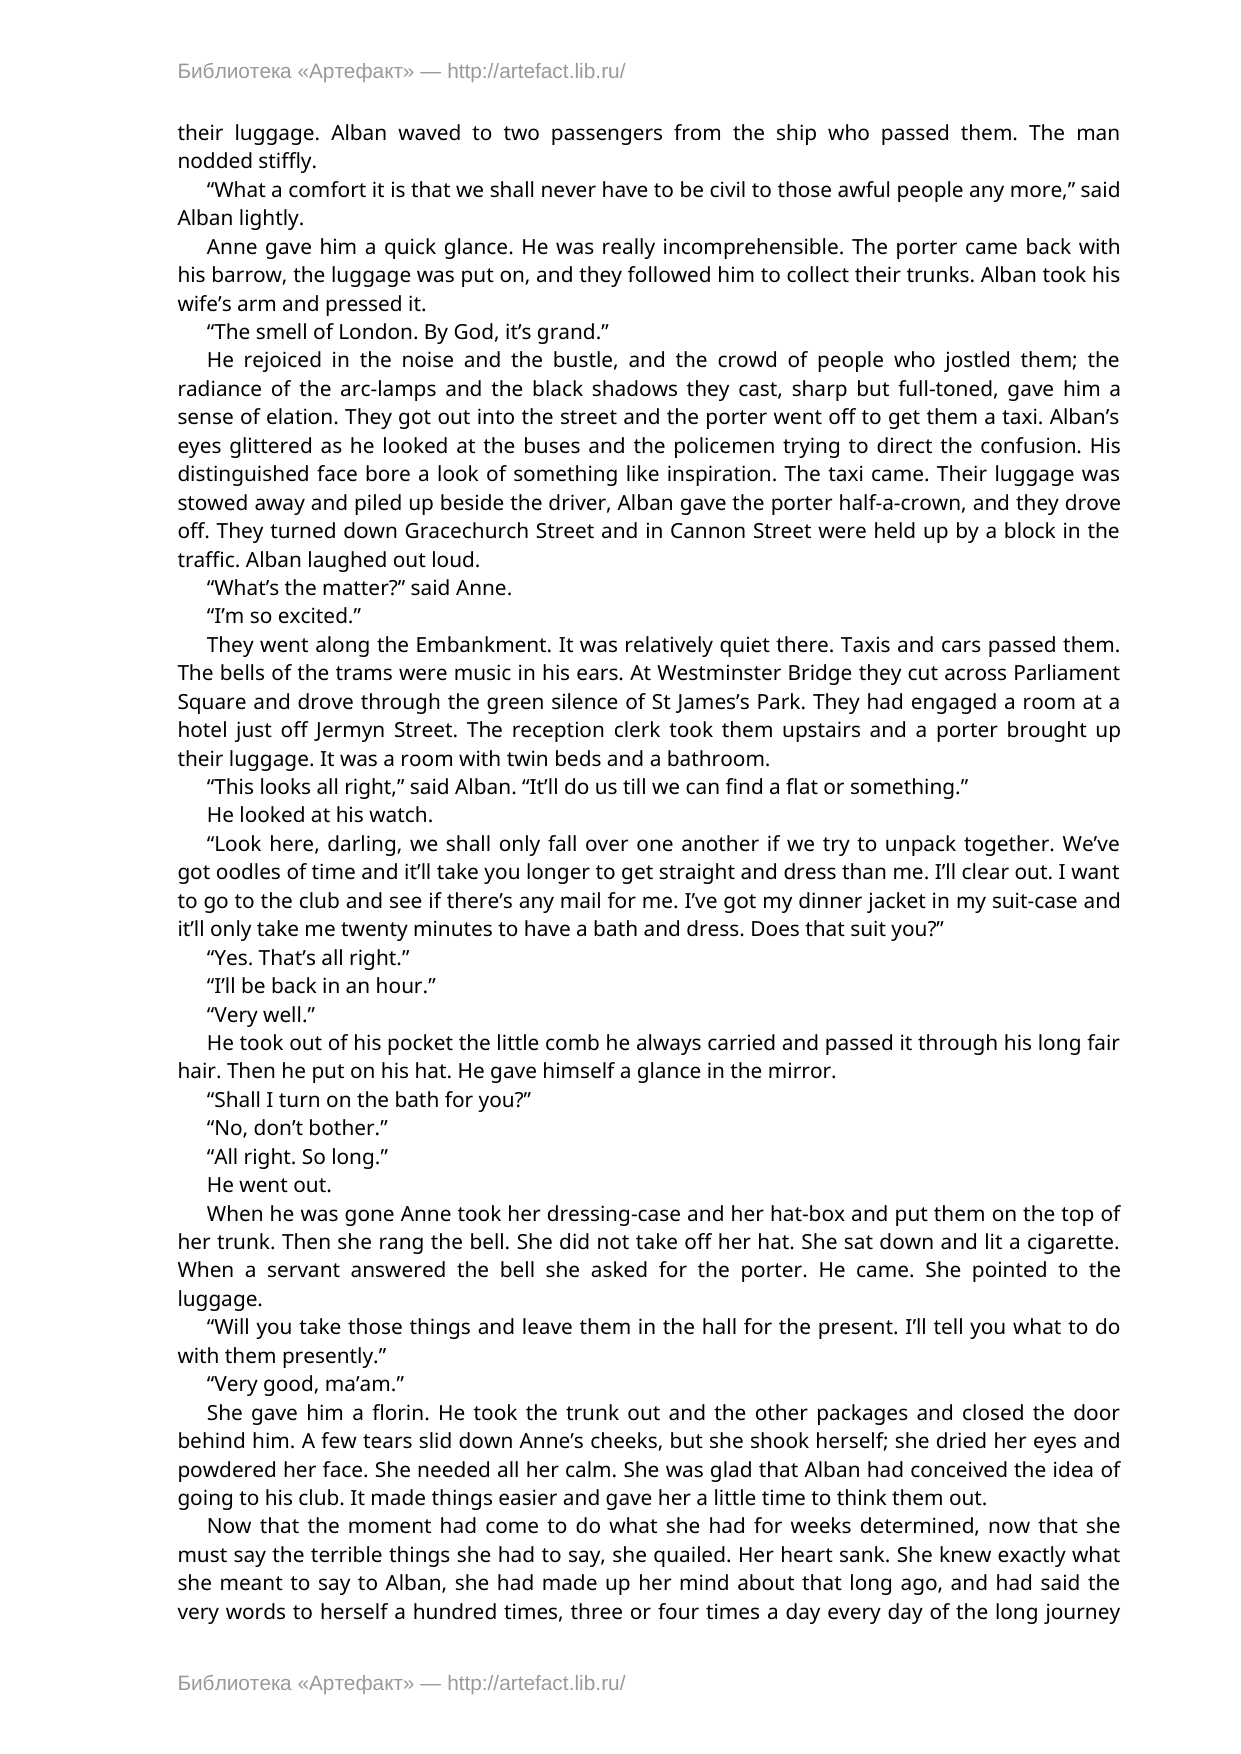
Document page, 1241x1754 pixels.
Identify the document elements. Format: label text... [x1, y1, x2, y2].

text “Look here, darling, we shall only fall over one another if we try to unpack together. We’ve got oodles of time and it’ll take you longer to get straight and dress than me. I’ll clear out. I want to go to the club and see if there’s any mail for me. I’ve got my dinner jacket in my suit-case and it’ll only take me twenty minutes to have a bath and dress. Does that suit you?” [177, 829, 1122, 943]
text “No, don’t bother.” [177, 1113, 1122, 1142]
text “Very good, ma’am.” [177, 1369, 1122, 1398]
text “The smell of London. By God, it’s grand.” [177, 317, 1122, 346]
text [177, 1512, 1122, 1625]
text “I’m so excited.” [177, 602, 1122, 630]
text “Very well.” [177, 1000, 1122, 1028]
text “What a comfort it is that we shall never have to be civil to those awful people any more,” said Alban lightly. [177, 175, 1122, 232]
text He took out of his pocket the little comb he always carried and passed it through his long fair hair. Then he put on his hat. He gave himself a glance in the mirror. [177, 1028, 1122, 1085]
text “This looks all right,” said Alban. “It’ll do us till we can find a flat or something.” [177, 772, 1122, 801]
text “Shall I turn on the bath for you?” [177, 1085, 1122, 1113]
text “Yes. That’s all right.” [177, 943, 1122, 971]
text He went out. [177, 1170, 1122, 1199]
text “Will you take those things and leave them in the hall for the present. I’ll tell you what to do with them presently.” [177, 1312, 1122, 1369]
text “I’ll be back in an hour.” [177, 971, 1122, 1000]
text When he was gone Anne took her dressing-case and her hat-box and put them on the top of her trunk. Then she rang the bell. She did not take off her hat. She sat down and lit a cigarette. When a servant answered the bell she asked for the porter. He came. She pointed to the luggage. [177, 1199, 1122, 1312]
text She gave him a florin. He took the trunk out and the other packages and closed the door behind him. A few tears slid down Anne’s cheeks, but she shook herself; she dried her eyes and powdered her face. She needed all her calm. She was glad that Alban had conceived the idea of going to his club. It made things easier and gave her a little time to think them out. [177, 1398, 1122, 1512]
text They went along the Embankment. It was relatively quiet there. Taxis and cars passed them. The bells of the trams were music in his ears. At Westminster Bridge they cut across Parliament Square and drove through the green silence of St James’s Park. They had engaged a room at a hotel just off Jermyn Street. The reception clerk took them upstairs and a porter brought up their luggage. It was a room with twin beds and a bathroom. [177, 630, 1122, 772]
text “All right. So long.” [177, 1142, 1122, 1170]
text He looked at his watch. [177, 801, 1122, 829]
text “What’s the matter?” said Anne. [177, 573, 1122, 602]
text He rejoiced in the noise and the bustle, and the crowd of people who jostled them; the radiance of the arc-lamps and the black shadows they cast, sharp but full-toned, gave him a sense of elation. They got out into the street and the porter went off to get them a taxi. Alban’s eyes glittered as he looked at the buses and the policemen trying to direct the confusion. His distinguished face bore a look of something like inspiration. The taxi came. Their luggage was stowed away and piled up beside the driver, Alban gave the porter half-a-crown, and they drove off. They turned down Gracechurch Street and in Cannon Street were held up by a block in the traffic. Alban laughed out loud. [177, 346, 1122, 573]
text Anne gave him a quick glance. He was really incomprehensible. The porter came back with his barrow, the luggage was put on, and they followed him to collect their trunks. Alban took his wife’s arm and pressed it. [177, 232, 1122, 317]
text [177, 118, 1122, 175]
